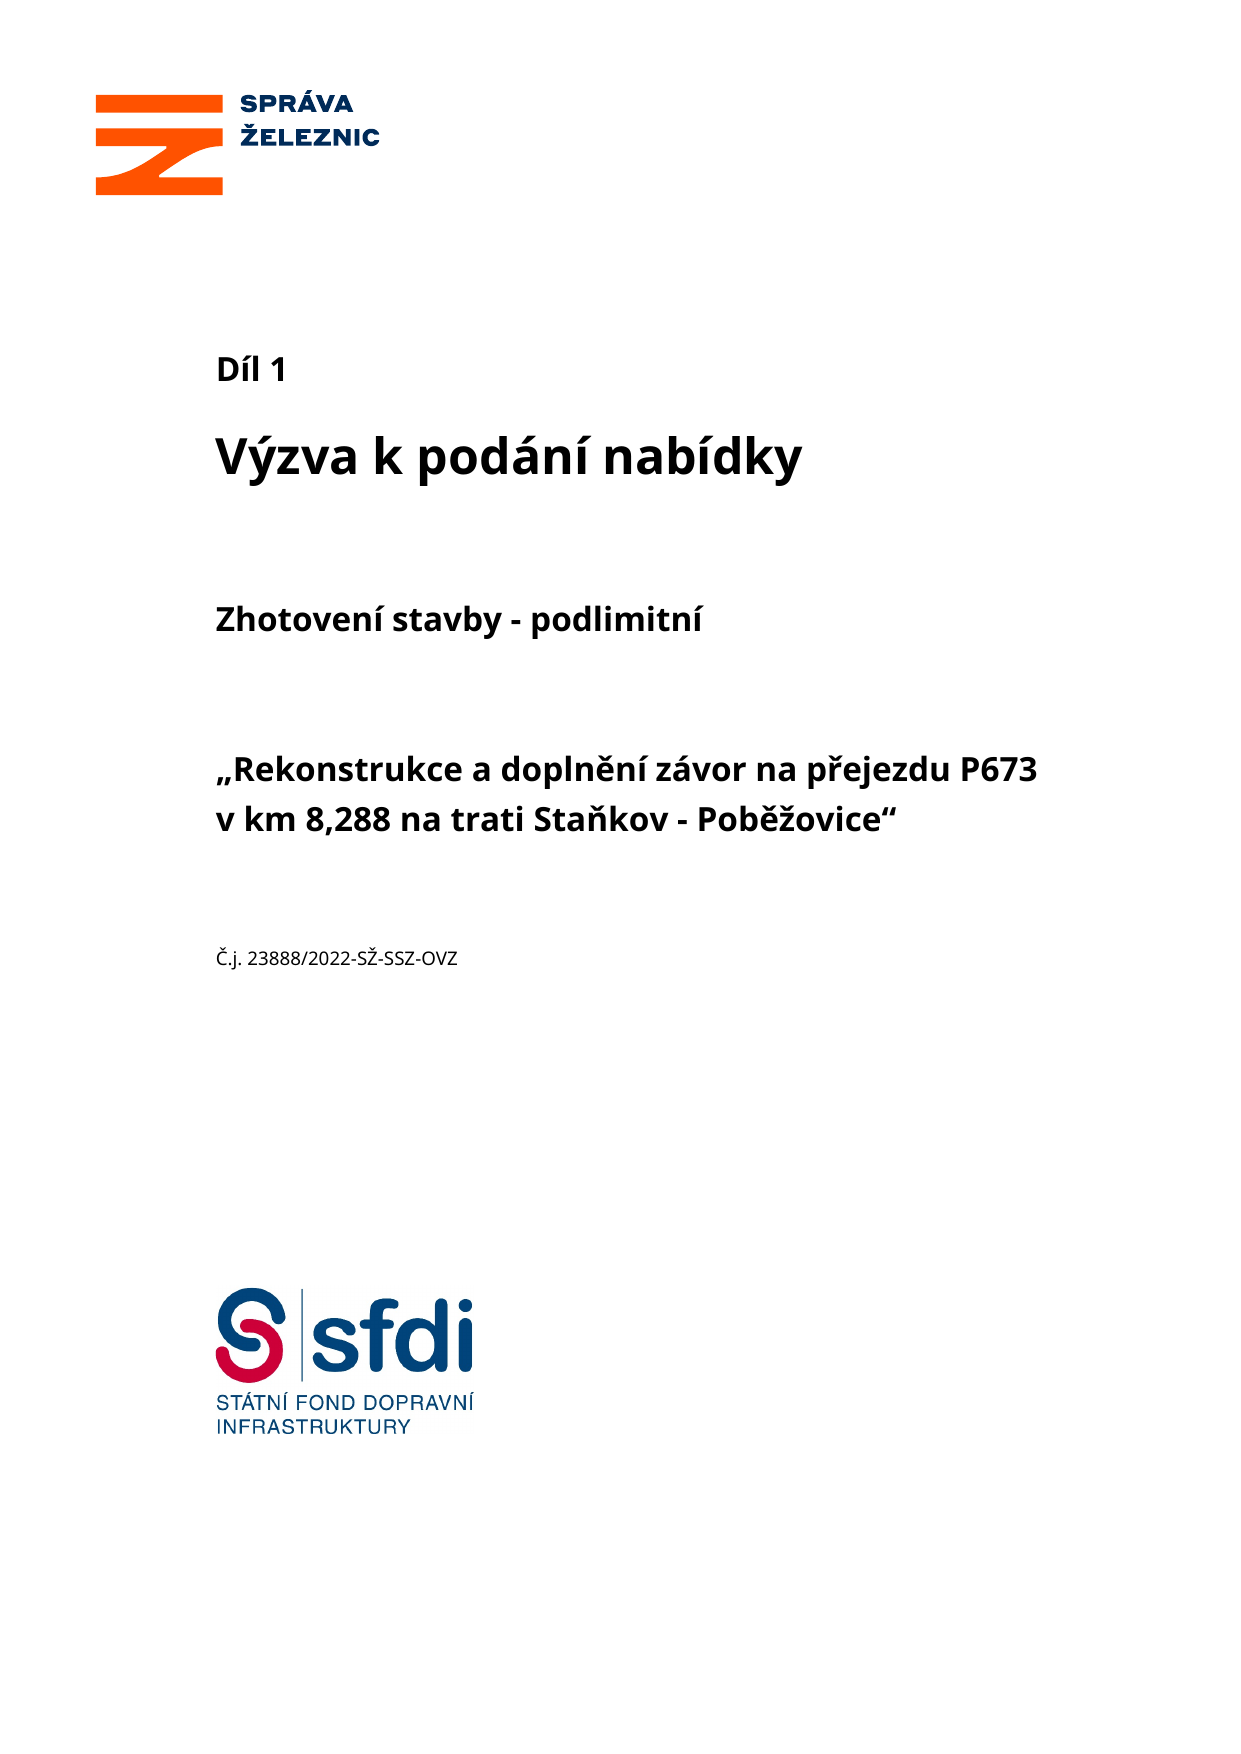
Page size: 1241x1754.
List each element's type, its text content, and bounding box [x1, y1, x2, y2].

text Zhotovení stavby - podlimitní [216, 596, 1122, 641]
picture [215, 1285, 474, 1434]
text Výzva k podání nabídky [216, 421, 1122, 489]
text Díl 1 [216, 346, 1122, 391]
text „Rekonstrukce a doplnění závor na přejezdu P673 v km 8,288 na trati Staňkov - Poběžovice“ [216, 746, 1122, 841]
list Č.j. 23888/2022-SŽ-SSZ-OVZ [216, 945, 1122, 971]
